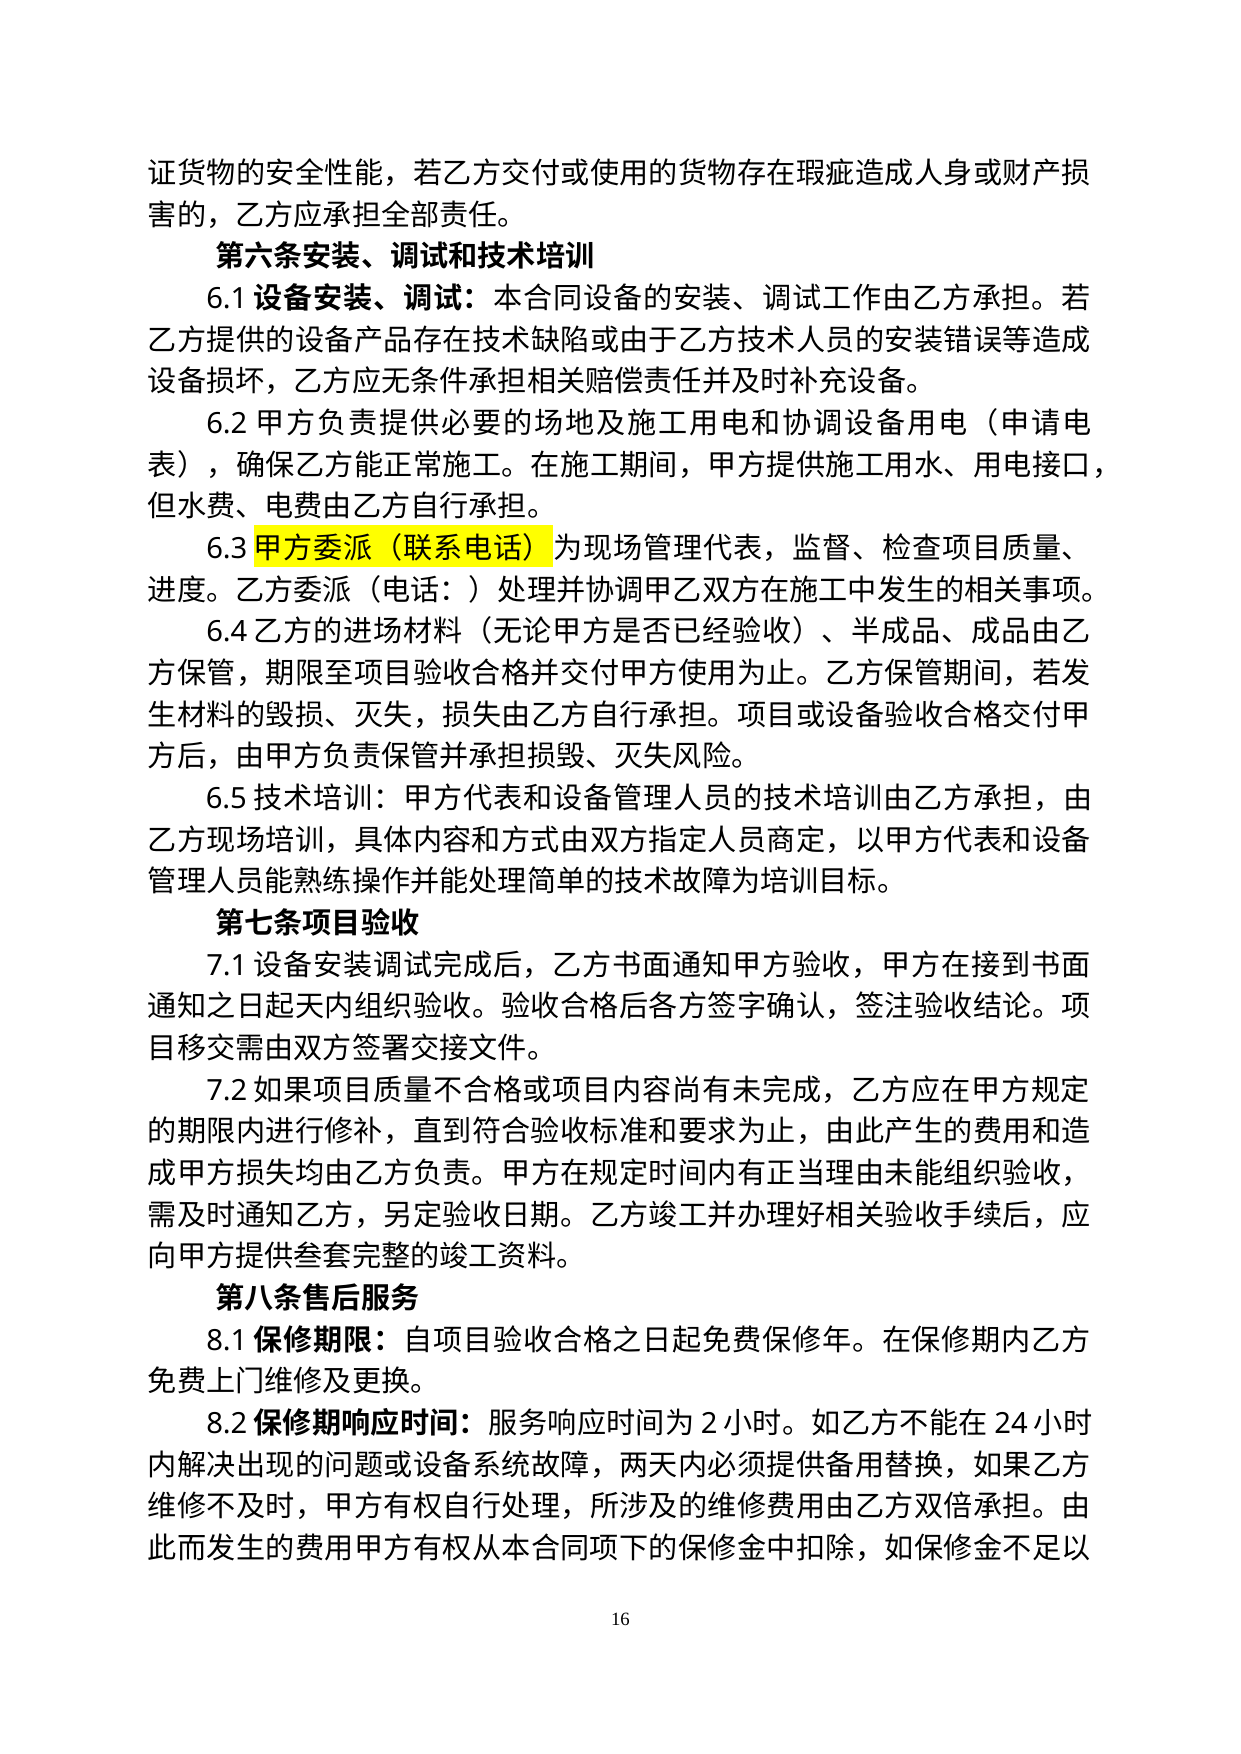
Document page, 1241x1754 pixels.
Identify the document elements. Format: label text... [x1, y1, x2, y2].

text 6.3甲方委派（联系电话）为现场管理代表，监督、检查项目质量、进度。乙方委派（电话：）处理并协调甲乙双方在施工中发生的相关事项。 [148, 525, 1092, 608]
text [148, 150, 1092, 233]
text 第六条安装、调试和技术培训 [148, 233, 1092, 275]
text 6.2甲方负责提供必要的场地及施工用电和协调设备用电（申请电表），确保乙方能正常施工。在施工期间，甲方提供施工用水、用电接口，但水费、电费由乙方自行承担。 [148, 400, 1092, 525]
text 8.1保修期限：自项目验收合格之日起免费保修年。在保修期内乙方免费上门维修及更换。 [148, 1317, 1092, 1400]
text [148, 1400, 1092, 1567]
text 7.2如果项目质量不合格或项目内容尚有未完成，乙方应在甲方规定的期限内进行修补，直到符合验收标准和要求为止，由此产生的费用和造成甲方损失均由乙方负责。甲方在规定时间内有正当理由未能组织验收，需及时通知乙方，另定验收日期。乙方竣工并办理好相关验收手续后，应向甲方提供叁套完整的竣工资料。 [148, 1067, 1092, 1275]
text 第八条售后服务 [148, 1275, 1092, 1317]
text 6.1设备安装、调试：本合同设备的安装、调试工作由乙方承担。若乙方提供的设备产品存在技术缺陷或由于乙方技术人员的安装错误等造成设备损坏，乙方应无条件承担相关赔偿责任并及时补充设备。 [148, 275, 1092, 400]
text 7.1设备安装调试完成后，乙方书面通知甲方验收，甲方在接到书面通知之日起天内组织验收。验收合格后各方签字确认，签注验收结论。项目移交需由双方签署交接文件。 [148, 942, 1092, 1067]
text 第七条项目验收 [148, 900, 1092, 942]
text 6.5技术培训：甲方代表和设备管理人员的技术培训由乙方承担，由乙方现场培训，具体内容和方式由双方指定人员商定，以甲方代表和设备管理人员能熟练操作并能处理简单的技术故障为培训目标。 [148, 775, 1092, 900]
text 6.4乙方的进场材料（无论甲方是否已经验收）、半成品、成品由乙方保管，期限至项目验收合格并交付甲方使用为止。乙方保管期间，若发生材料的毁损、灭失，损失由乙方自行承担。项目或设备验收合格交付甲方后，由甲方负责保管并承担损毁、灭失风险。 [148, 608, 1092, 775]
